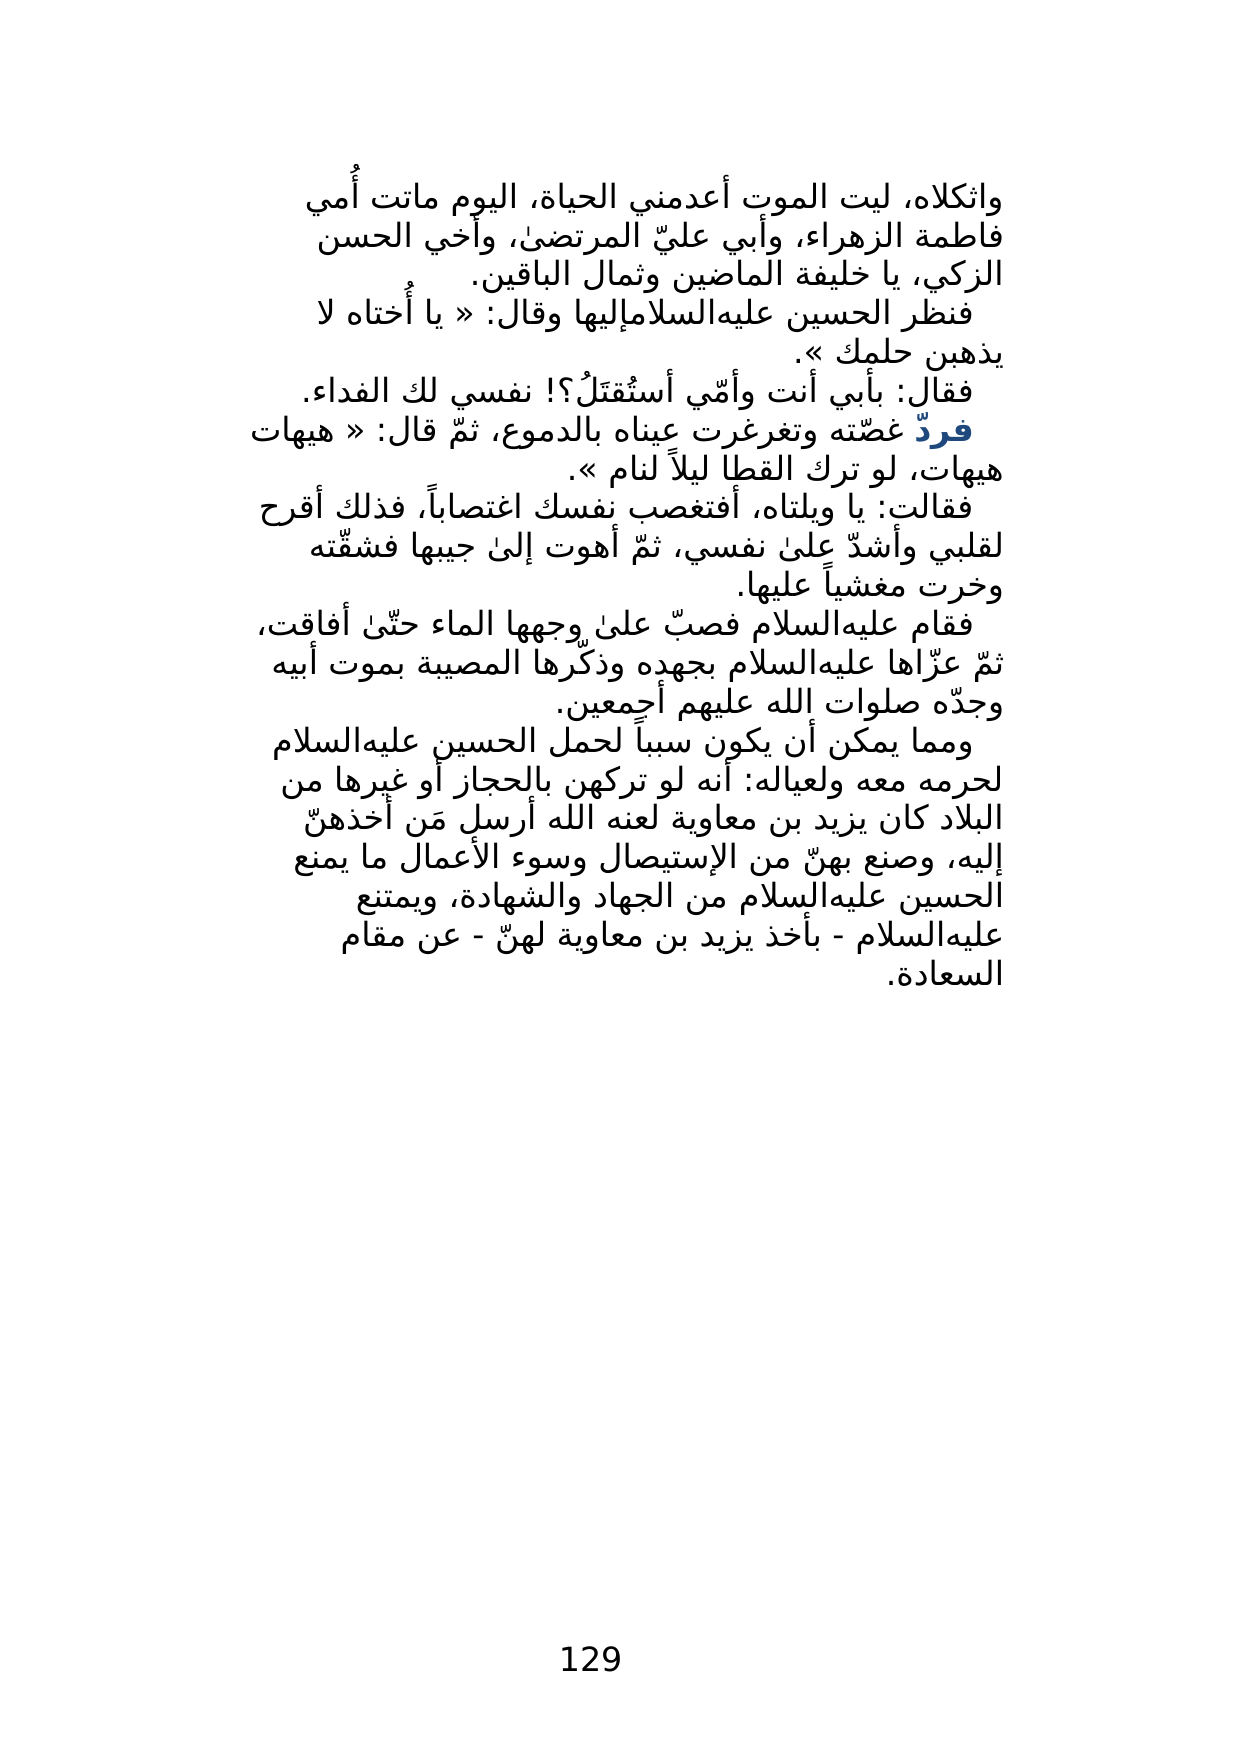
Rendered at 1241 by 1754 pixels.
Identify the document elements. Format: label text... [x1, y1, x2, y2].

text فنظر الحسين عليه‌السلامإليها وقال: « يا أُختاه لا يذهبن حلمك ». [236, 294, 1004, 371]
text واثكلاه، ليت الموت أعدمني الحياة، اليوم ماتت أُمي فاطمة الزهراء، وأبي عليّ المرتضىٰ، وأخي الحسن الزكي، يا خليفة الماضين وثمال الباقين. [236, 177, 1004, 294]
text فردّ غصّته وتغرغرت عيناه بالدموع، ثمّ قال: « هيهات هيهات، لو ترك القطا ليلاً لنام ». [236, 410, 1004, 488]
text ومما يمكن أن يكون سبباً لحمل الحسين عليه‌السلام لحرمه معه ولعياله: أنه لو تركهن بالحجاز أو غيرها من البلاد كان يزيد بن معاوية لعنه الله أرسل مَن أخذهنّ إليه، وصنع بهنّ من الإستيصال وسوء الأعمال ما يمنع الحسين عليه‌السلام من الجهاد والشهادة، ويمتنع عليه‌السلام - بأخذ يزيد بن معاوية لهنّ - عن مقام السعادة. [236, 721, 1004, 993]
text فقالت: يا ويلتاه، أفتغصب نفسك اغتصاباً، فذلك أقرح لقلبي وأشدّ علىٰ نفسي، ثمّ أهوت إلىٰ جيبها فشقّته وخرت مغشياً عليها. [236, 488, 1004, 604]
text فقام عليه‌السلام فصبّ علىٰ وجهها الماء حتّىٰ أفاقت، ثمّ عزّاها عليه‌السلام بجهده وذكّرها المصيبة بموت أبيه وجدّه صلوات الله عليهم أجمعين. [236, 604, 1004, 721]
text فقال: بأبي أنت وأمّي أستُقتَلُ؟! نفسي لك الفداء. [236, 371, 1004, 410]
